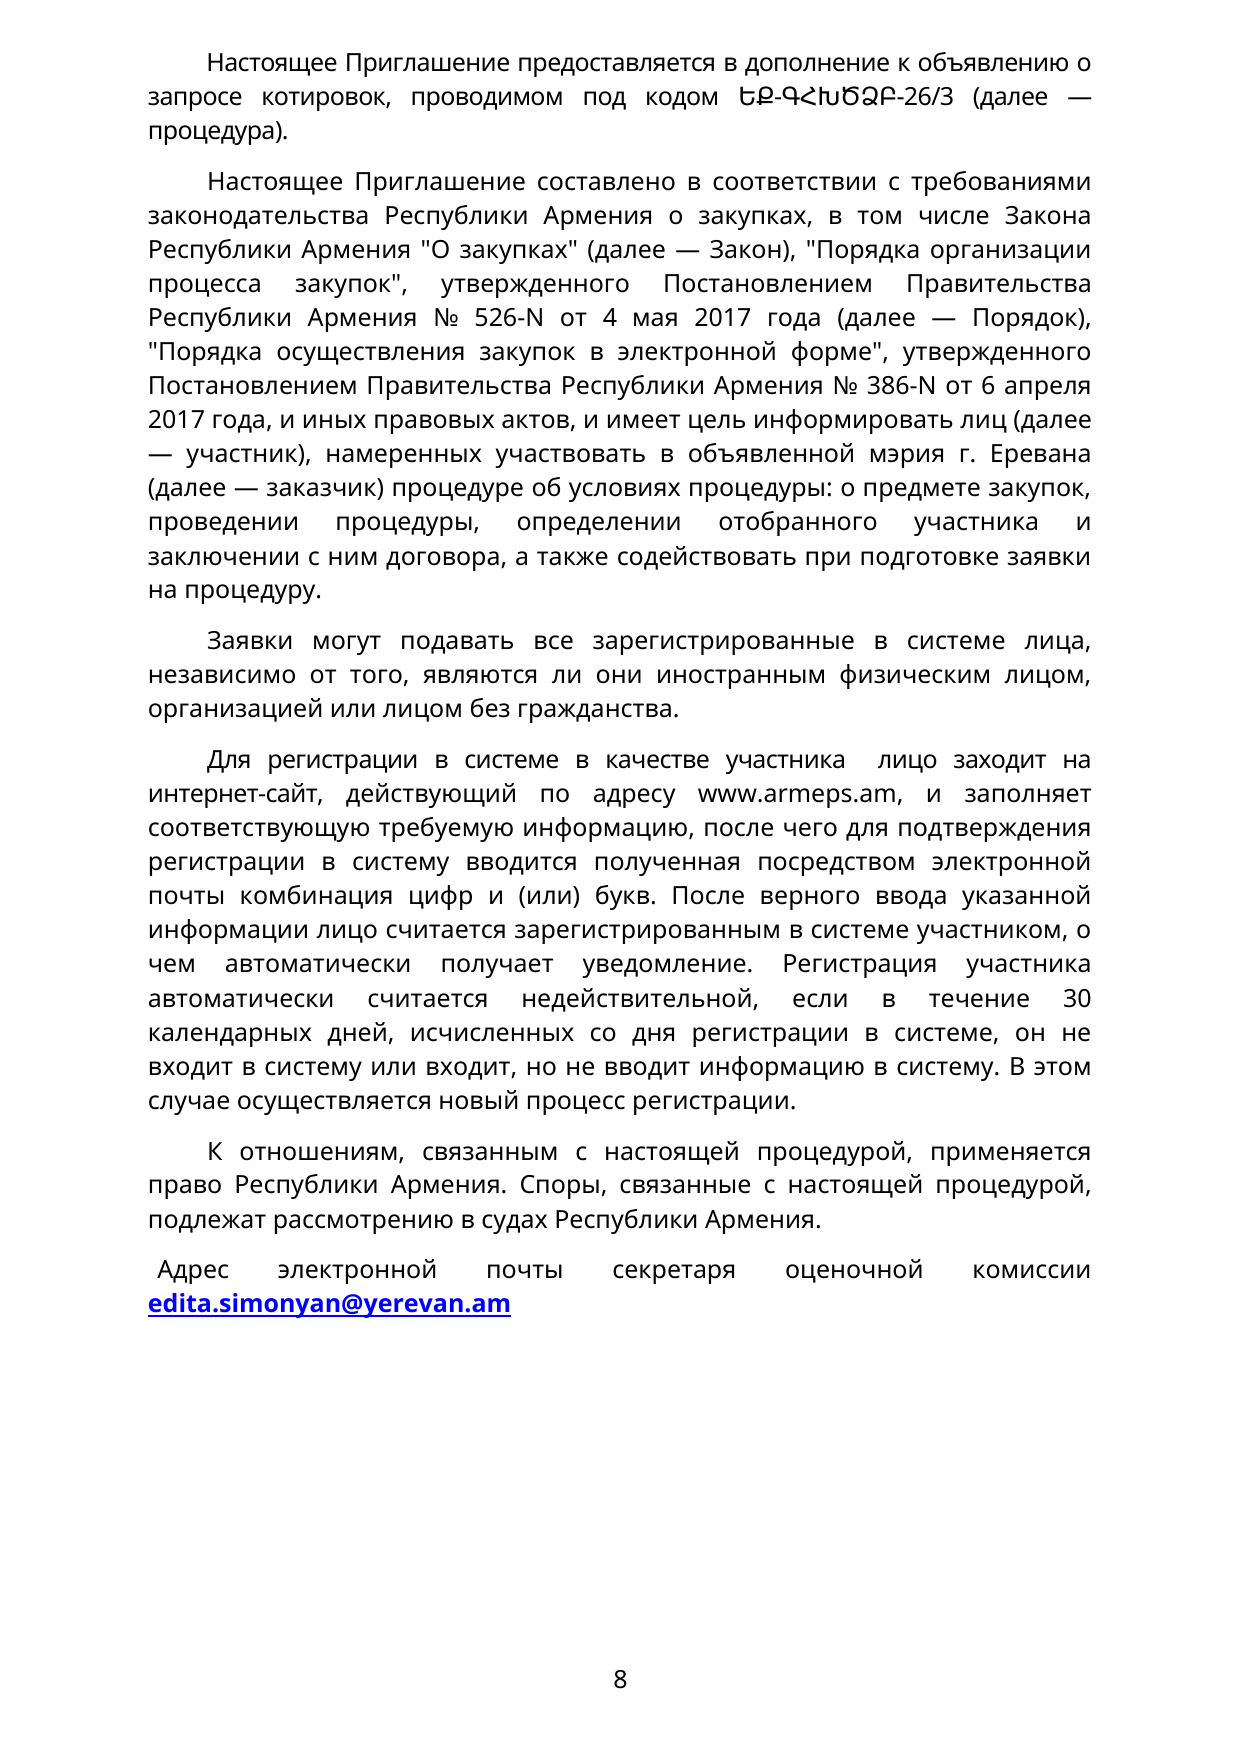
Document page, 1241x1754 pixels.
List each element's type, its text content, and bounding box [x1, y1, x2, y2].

text Заявки могут подавать все зарегистрированные в системе лица, независимо от того, являются ли они иностранным физическим лицом, организацией или лицом без гражданства. [148, 623, 1092, 725]
text Настоящее Приглашение составлено в соответствии с требованиями законодательства Республики Армения о закупках, в том числе Закона Республики Армения "О закупках" (далее — Закон), "Порядка организации процесса закупок", утвержденного Постановлением Правительства Республики Армения № 526-N от 4 мая 2017 года (далее — Порядок), "Порядка осуществления закупок в электронной форме", утвержденного Постановлением Правительства Республики Армения № 386-N от 6 апреля 2017 года, и иных правовых актов, и имеет цель информировать лиц (далее — участник), намеренных участвовать в объявленной мэрия г. Еревана (далее — заказчик) процедуре об условиях процедуры: о предмете закупок, проведении процедуры, определении отобранного участника и заключении с ним договора, а также содействовать при подготовке заявки на процедуру. [148, 163, 1092, 606]
text Настоящее Приглашение предоставляется в дополнение к объявлению о запросе котировок, проводимом под кодом ԵՔ-ԳՀԽԾՁԲ-26/3 (далее — процедура). [89, 44, 1092, 147]
text Для регистрации в системе в качестве участника лицо заходит на интернет-сайт, действующий по адресу www.armeps.am, и заполняет соответствующую требуемую информацию, после чего для подтверждения регистрации в систему вводится полученная посредством электронной почты комбинация цифр и (или) букв. После верного ввода указанной информации лицо считается зарегистрированным в системе участником, о чем автоматически получает уведомление. Регистрация участника автоматически считается недействительной, если в течение 30 календарных дней, исчисленных со дня регистрации в системе, он не входит в систему или входит, но не вводит информацию в систему. В этом случае осуществляется новый процесс регистрации. [148, 742, 1092, 1116]
text Адрес электронной почты секретаря оценочной комиссии edita.simonyan@yerevan.am [148, 1252, 1092, 1320]
text К отношениям, связанным с настоящей процедурой, применяется право Республики Армения. Споры, связанные с настоящей процедурой, подлежат рассмотрению в судах Республики Армения. [148, 1133, 1092, 1235]
